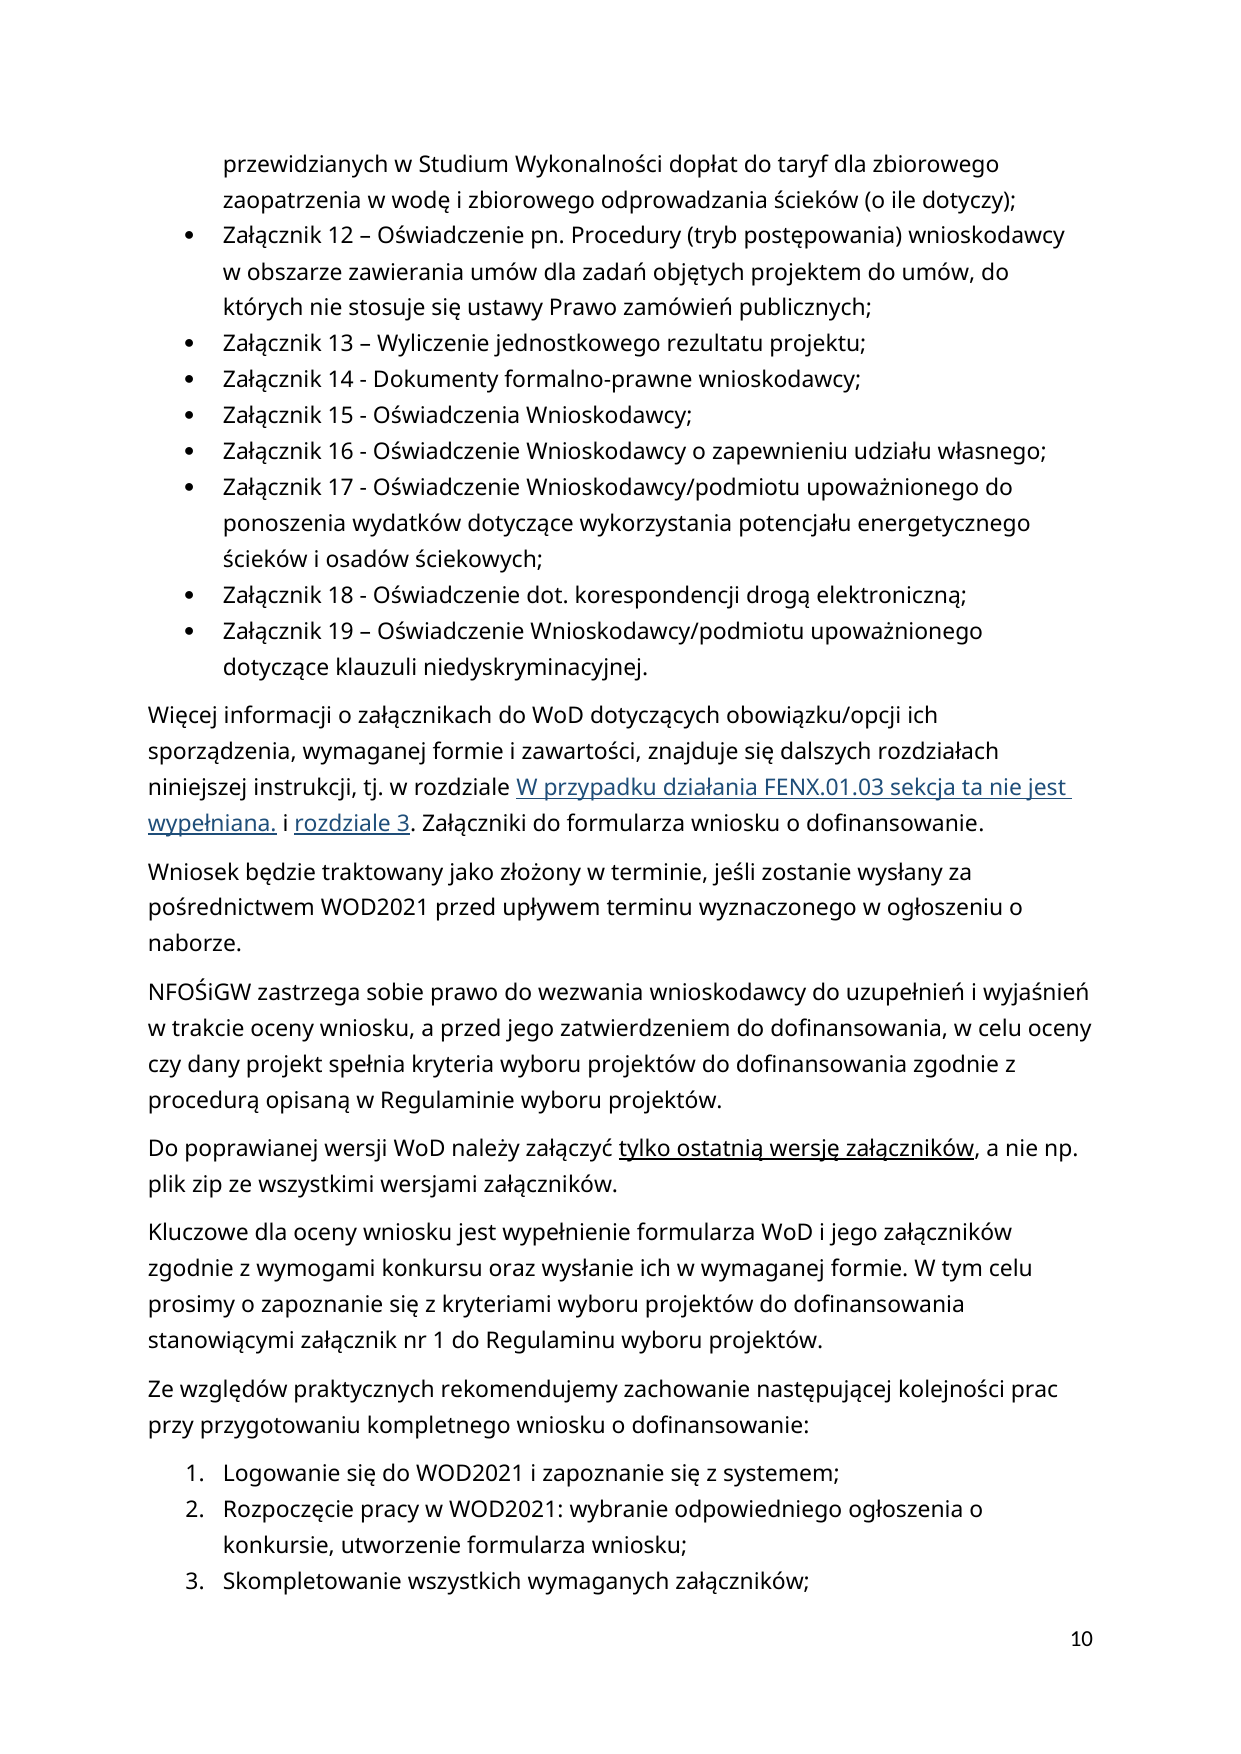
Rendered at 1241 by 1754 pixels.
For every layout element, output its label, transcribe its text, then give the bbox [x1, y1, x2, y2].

list Logowanie się do WOD2021 i zapoznanie się z systemem; [185, 1457, 1093, 1488]
text Do poprawianej wersji WoD należy załączyć tylko ostatnią wersję załączników, a nie np. plik zip ze wszystkimi wersjami załączników. [148, 1132, 1093, 1199]
text Kluczowe dla oceny wniosku jest wypełnienie formularza WoD i jego załączników zgodnie z wymogami konkursu oraz wysłanie ich w wymaganej formie. W tym celu prosimy o zapoznanie się z kryteriami wyboru projektów do dofinansowania stanowiącymi załącznik nr 1 do Regulaminu wyboru projektów. [148, 1216, 1093, 1355]
text Wniosek będzie traktowany jako złożony w terminie, jeśli zostanie wysłany za pośrednictwem WOD2021 przed upływem terminu wyznaczonego w ogłoszeniu o naborze. [148, 855, 1093, 958]
text Ze względów praktycznych rekomendujemy zachowanie następującej kolejności prac przy przygotowaniu kompletnego wniosku o dofinansowanie: [148, 1373, 1093, 1440]
list Załącznik 19 – Oświadczenie Wnioskodawcy/podmiotu upoważnionego dotyczące klauzuli niedyskryminacyjnej. [185, 615, 1093, 682]
text NFOŚiGW zastrzega sobie prawo do wezwania wnioskodawcy do uzupełnień i wyjaśnień w trakcie oceny wniosku, a przed jego zatwierdzeniem do dofinansowania, w celu oceny czy dany projekt spełnia kryteria wyboru projektów do dofinansowania zgodnie z procedurą opisaną w Regulaminie wyboru projektów. [148, 976, 1093, 1115]
list Skompletowanie wszystkich wymaganych załączników; [185, 1565, 1093, 1596]
list Załącznik 18 - Oświadczenie dot. korespondencji drogą elektroniczną; [185, 579, 1093, 610]
list Załącznik 14 - Dokumenty formalno-prawne wnioskodawcy; [185, 363, 1093, 394]
text Więcej informacji o załącznikach do WoD dotyczących obowiązku/opcji ich sporządzenia, wymaganej formie i zawartości, znajduje się dalszych rozdziałach niniejszej instrukcji, tj. w rozdziale 2.2.11 Sekcja K – Załączniki i rozdziale 3. Załączniki do formularza wniosku o dofinansowanie. [148, 699, 1093, 838]
list Załącznik 12 – Oświadczenie pn. Procedury (tryb postępowania) wnioskodawcy w obszarze zawierania umów dla zadań objętych projektem do umów, do których nie stosuje się ustawy Prawo zamówień publicznych; [185, 219, 1093, 323]
list Załącznik 15 - Oświadczenia Wnioskodawcy; [185, 399, 1093, 430]
list Załącznik 13 – Wyliczenie jednostkowego rezultatu projektu; [185, 327, 1093, 358]
list Rozpoczęcie pracy w WOD2021: wybranie odpowiedniego ogłoszenia o konkursie, utworzenie formularza wniosku; [185, 1493, 1093, 1560]
list Załącznik 17 - Oświadczenie Wnioskodawcy/podmiotu upoważnionego do ponoszenia wydatków dotyczące wykorzystania potencjału energetycznego ścieków i osadów ściekowych; [185, 471, 1093, 574]
list Załącznik 16 - Oświadczenie Wnioskodawcy o zapewnieniu udziału własnego; [185, 435, 1093, 466]
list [185, 148, 1093, 215]
